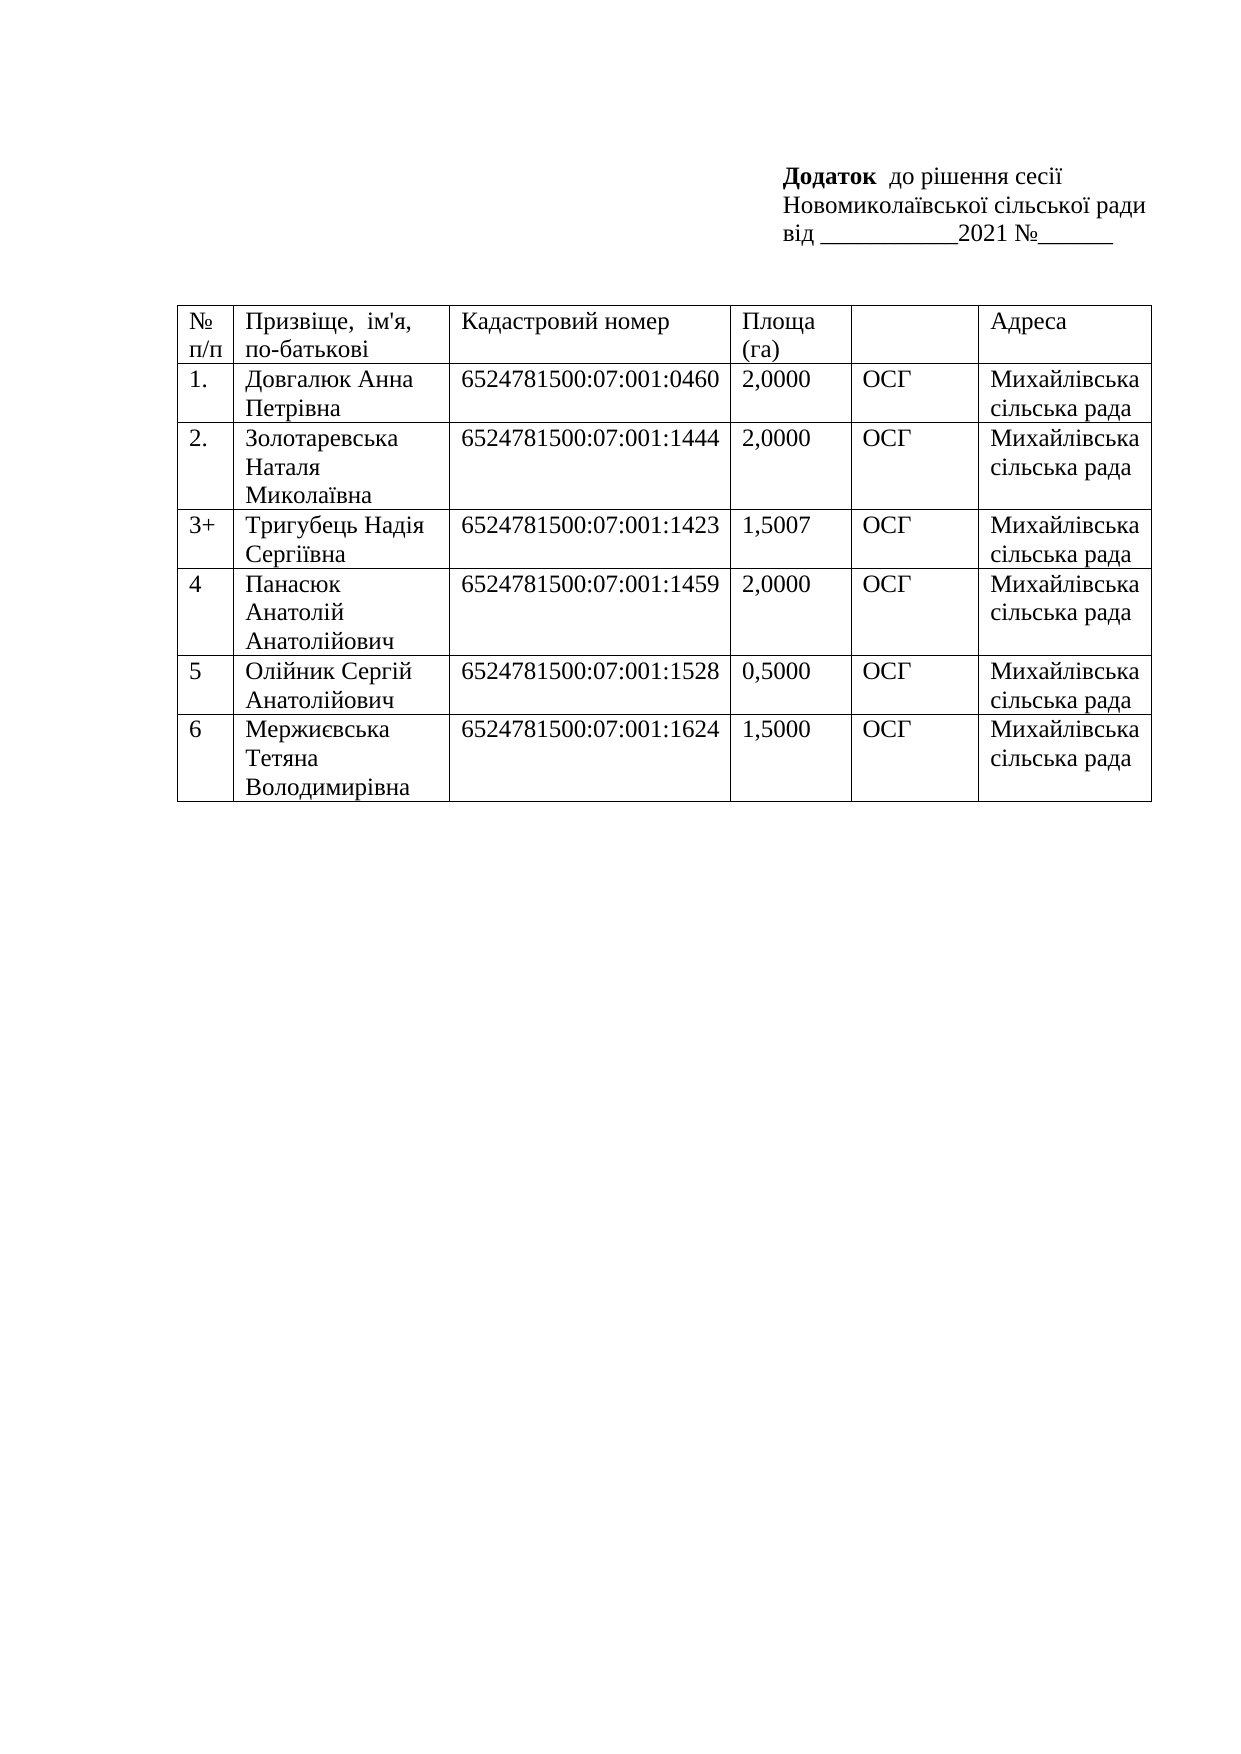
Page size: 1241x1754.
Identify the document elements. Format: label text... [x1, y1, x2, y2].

table_cell 4 [178, 569, 233, 655]
table_cell 1,5007 [731, 510, 851, 568]
table_cell 2,0000 [731, 423, 851, 509]
table_cell Довгалюк Анна Петрівна [234, 364, 449, 422]
table_cell Михайлівська сільська рада [979, 569, 1151, 655]
table_cell Тригубець Надія Сергіївна [234, 510, 449, 568]
table_cell 6 [178, 715, 233, 801]
table_cell 2,0000 [731, 569, 851, 655]
table_cell ОСГ [852, 656, 978, 713]
table_cell 1. [178, 364, 233, 422]
table_header Площа (га) [731, 306, 851, 363]
table_cell 3+ [178, 510, 233, 568]
table_cell ОСГ [852, 569, 978, 655]
table_cell Михайлівська сільська рада [979, 423, 1151, 509]
text від ___________2021 №______ [783, 218, 1181, 247]
table_cell ОСГ [852, 715, 978, 801]
table_header № п/п [178, 306, 233, 363]
table_cell 6524781500:07:001:1528 [450, 656, 730, 713]
table_cell 6524781500:07:001:1459 [450, 569, 730, 655]
table_header Кадастровий номер [450, 306, 730, 363]
table_cell 0,5000 [731, 656, 851, 713]
table_cell 6524781500:07:001:0460 [450, 364, 730, 422]
table_cell ОСГ [852, 423, 978, 509]
table_cell Олійник Сергій Анатолійович [234, 656, 449, 713]
table_header Адреса [979, 306, 1151, 363]
table_cell 5 [178, 656, 233, 713]
table_cell Михайлівська сільська рада [979, 364, 1151, 422]
table_cell Мержиєвська Тетяна Володимирівна [234, 715, 449, 801]
table_cell 1,5000 [731, 715, 851, 801]
table_cell Михайлівська сільська рада [979, 656, 1151, 713]
table_cell Золотаревська Наталя Миколаївна [234, 423, 449, 509]
table_cell 6524781500:07:001:1624 [450, 715, 730, 801]
table_cell ОСГ [852, 510, 978, 568]
table_cell Михайлівська сільська рада [979, 510, 1151, 568]
table_cell 2,0000 [731, 364, 851, 422]
text Додаток до рішення сесії Новомиколаївської сільської ради [783, 161, 1181, 218]
table_cell Панасюк Анатолій Анатолійович [234, 569, 449, 655]
table_cell 6524781500:07:001:1423 [450, 510, 730, 568]
table_cell 2. [178, 423, 233, 509]
table_header Призвіще, ім'я, по-батькові [234, 306, 449, 363]
table_cell Михайлівська сільська рада [979, 715, 1151, 801]
table_cell 6524781500:07:001:1444 [450, 423, 730, 509]
table_cell ОСГ [852, 364, 978, 422]
table_header [852, 306, 978, 363]
